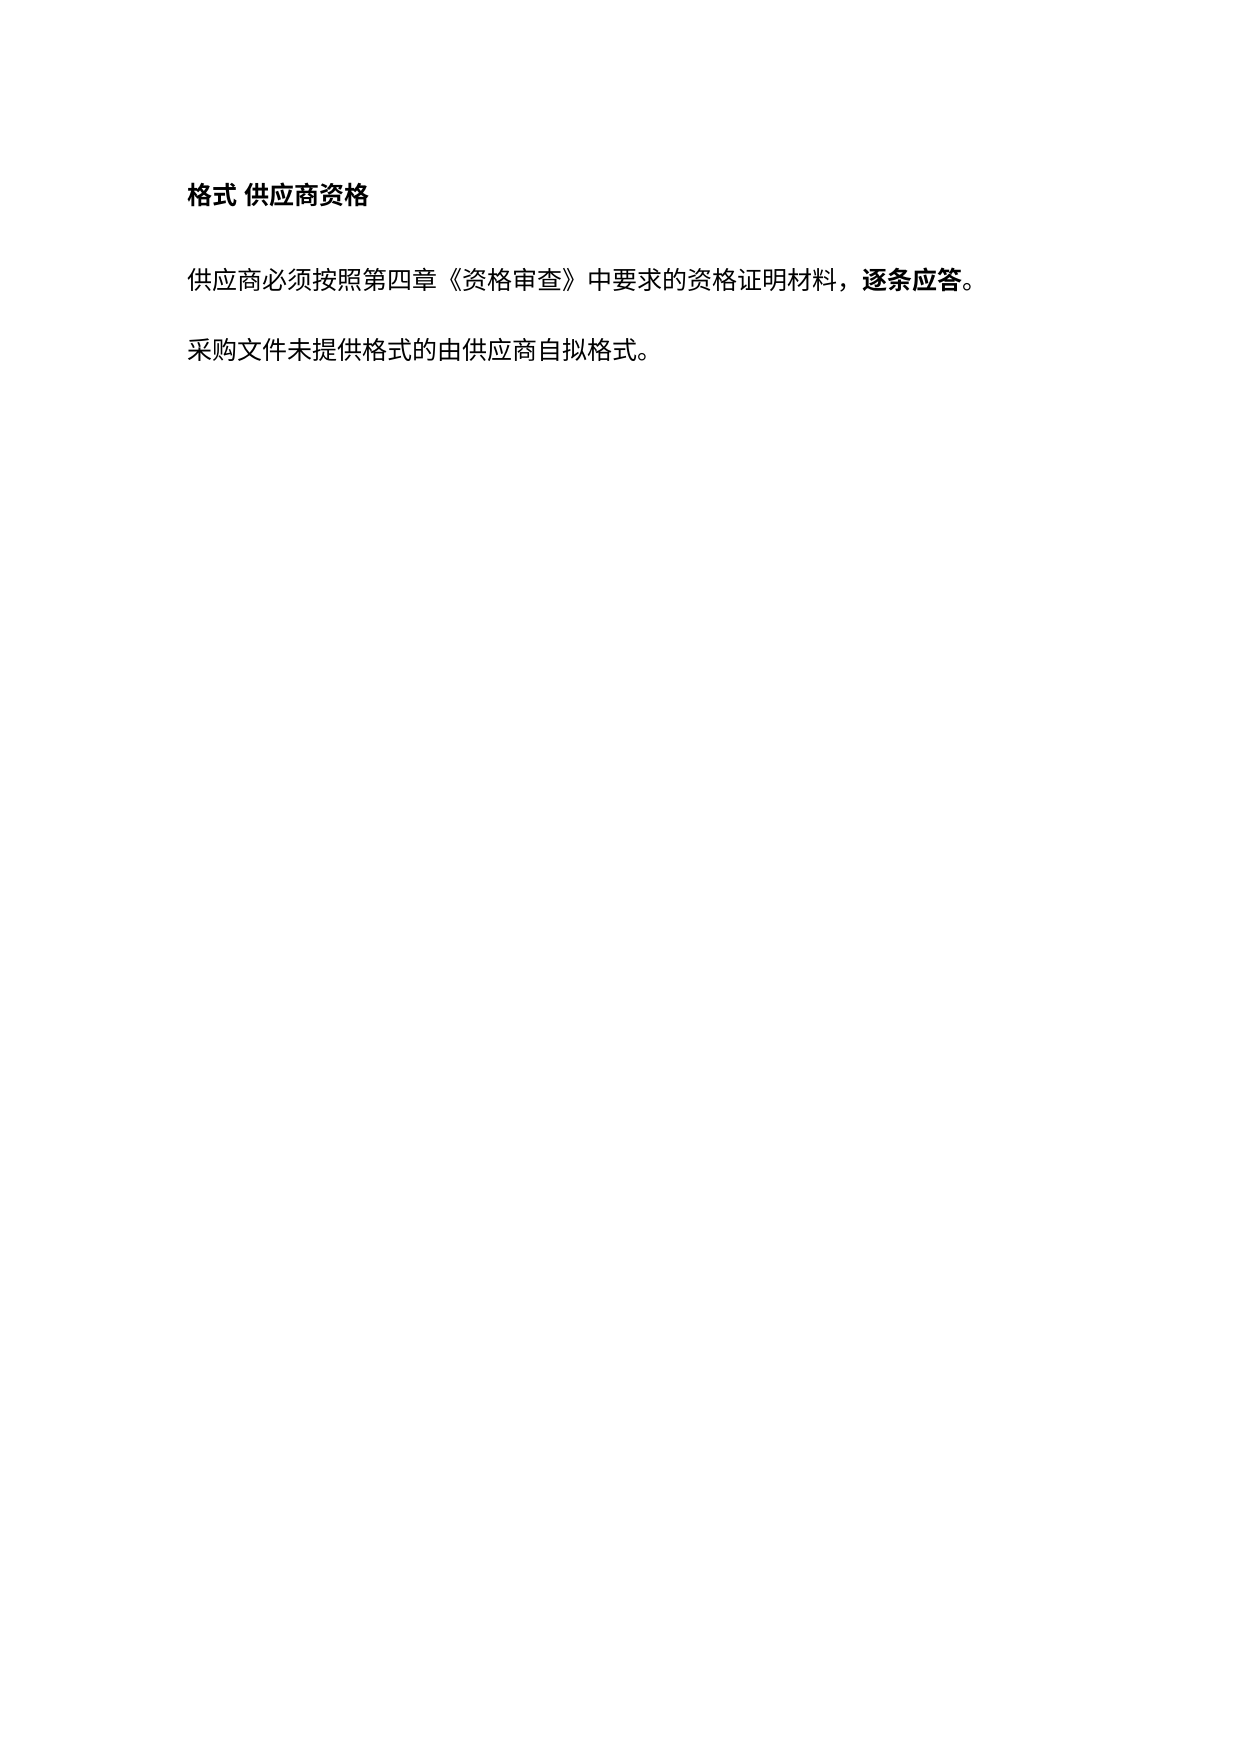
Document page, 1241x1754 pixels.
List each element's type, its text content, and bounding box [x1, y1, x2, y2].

text 供应商必须按照第四章《资格审查》中要求的资格证明材料，逐条应答。 [187, 260, 1053, 296]
text 采购文件未提供格式的由供应商自拟格式。 [187, 331, 1053, 367]
text 格式 供应商资格 [187, 162, 1053, 227]
